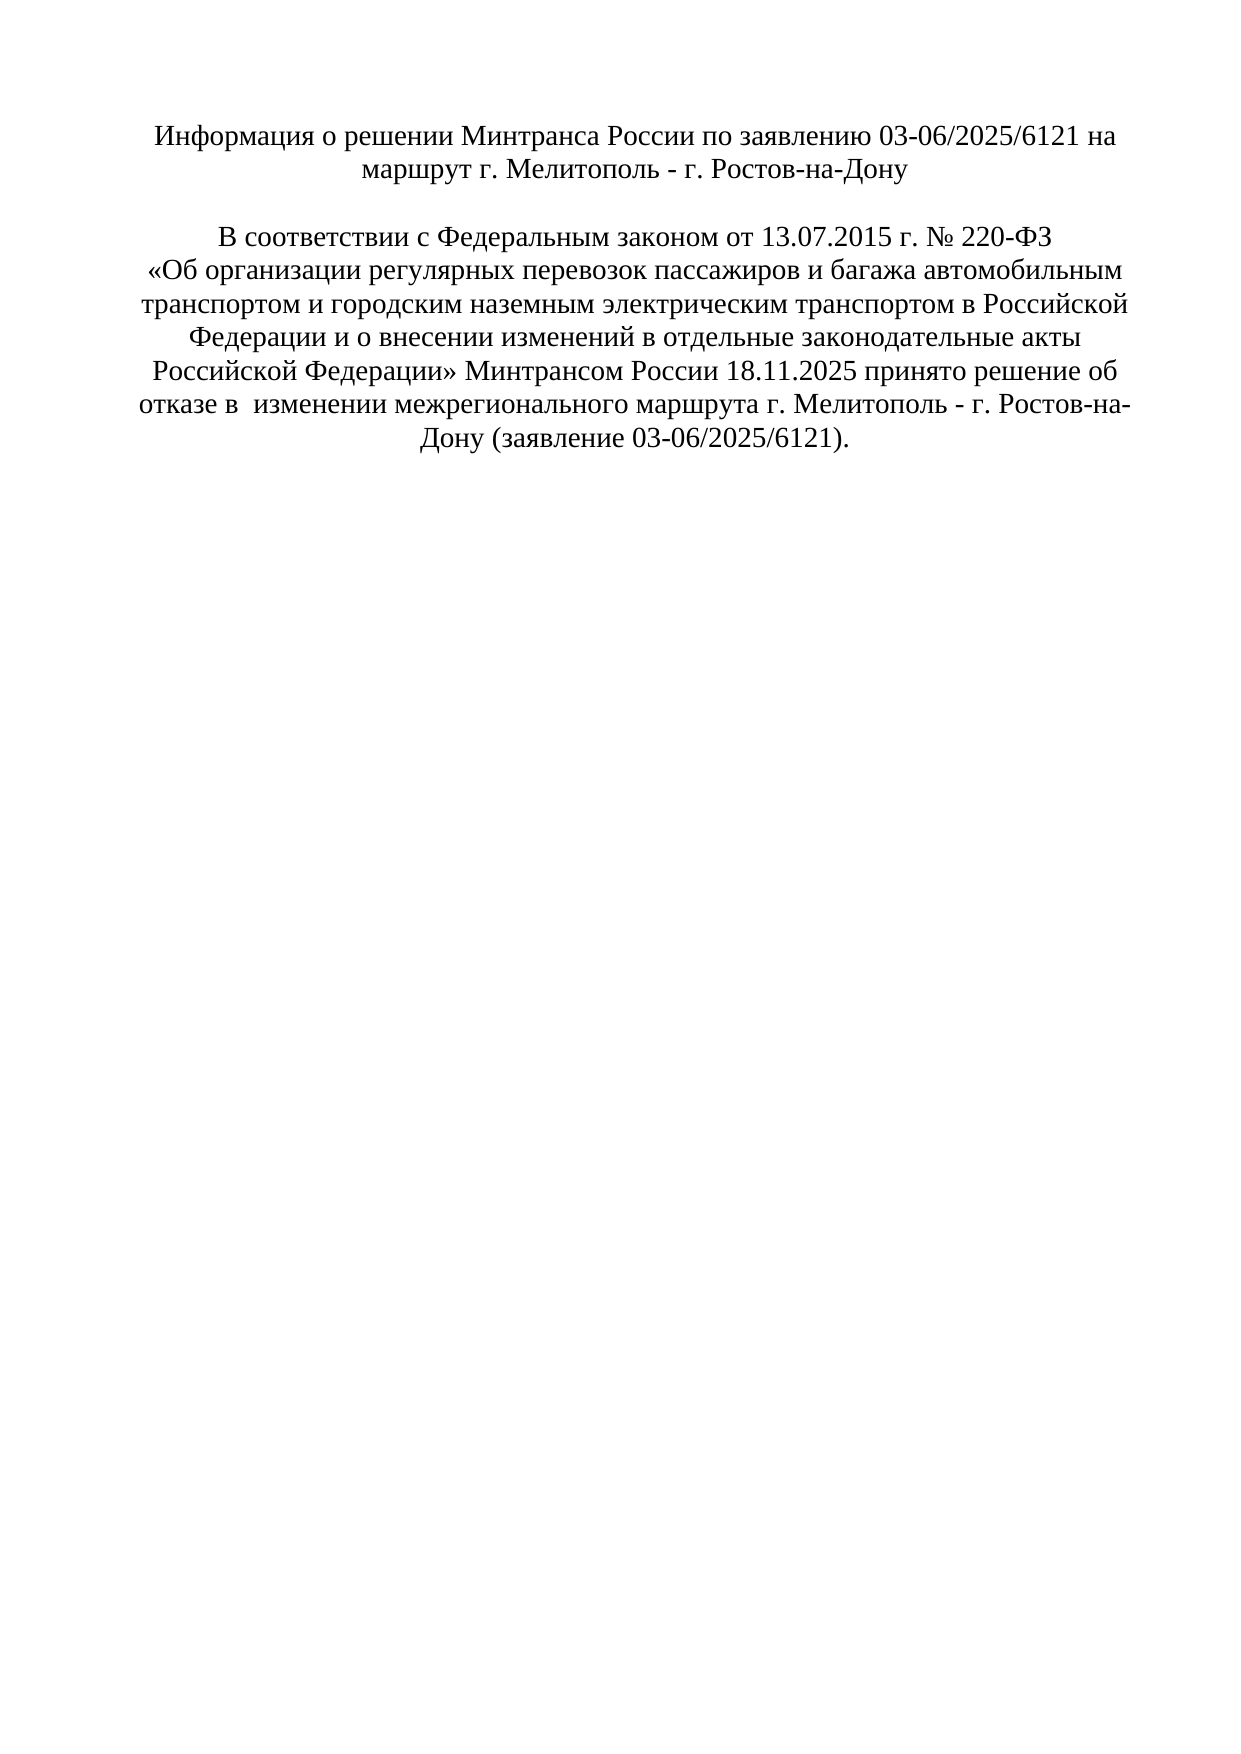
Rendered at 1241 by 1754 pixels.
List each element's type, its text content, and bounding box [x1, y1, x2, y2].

text В соответствии с Федеральным законом от 13.07.2015 г. № 220-ФЗ «Об организации регулярных перевозок пассажиров и багажа автомобильным транспортом и городским наземным электрическим транспортом в Российской Федерации и о внесении изменений в отдельные законодательные акты Российской Федерации» Минтрансом России 18.11.2025 принято решение об отказе в изменении межрегионального маршрута г. Мелитополь - г. Ростов-на-Дону (заявление 03-06/2025/6121). [118, 219, 1152, 453]
text Информация о решении Минтранса России по заявлению 03-06/2025/6121 на маршрут г. Мелитополь - г. Ростов-на-Дону [118, 118, 1152, 185]
